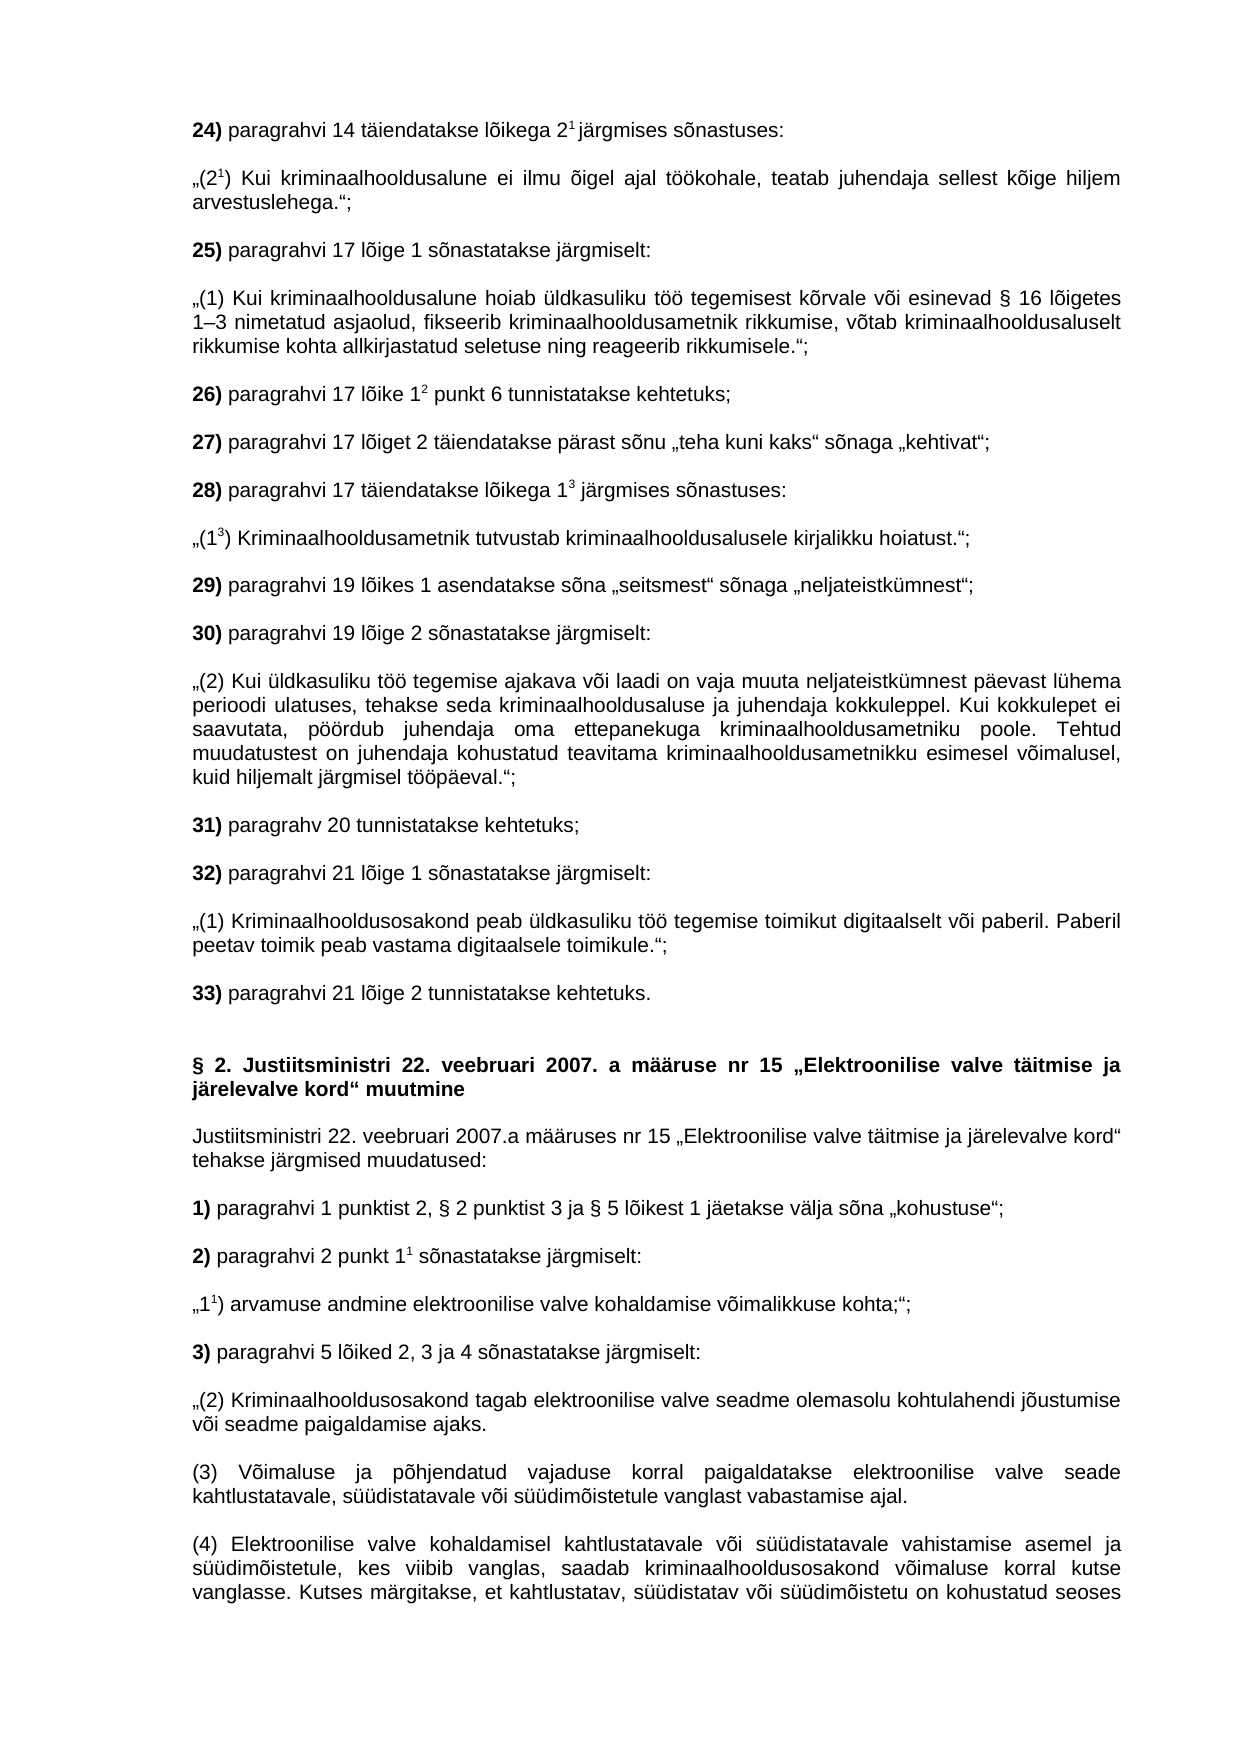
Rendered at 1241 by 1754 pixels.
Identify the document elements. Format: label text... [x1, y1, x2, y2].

text 29) paragrahvi 19 lõikes 1 asendatakse sõna „seitsmest“ sõnaga „neljateistkümnest“; [192, 573, 1122, 597]
text 32) paragrahvi 21 lõige 1 sõnastatakse järgmiselt: [192, 861, 1122, 885]
text 1) paragrahvi 1 punktist 2, § 2 punktist 3 ja § 5 lõikest 1 jäetakse välja sõna „kohustuse“; [192, 1196, 1122, 1220]
text 26) paragrahvi 17 lõike 12 punkt 6 tunnistatakse kehtetuks; [192, 382, 1122, 406]
text Justiitsministri 22. veebruari 2007.a määruses nr 15 „Elektroonilise valve täitmise ja järelevalve kord“ tehakse järgmised muudatused: [192, 1124, 1122, 1172]
text 31) paragrahv 20 tunnistatakse kehtetuks; [192, 813, 1122, 837]
text „(2) Kui üldkasuliku töö tegemise ajakava või laadi on vaja muuta neljateistkümnest päevast lühema perioodi ulatuses, tehakse seda kriminaalhooldusaluse ja juhendaja kokkuleppel. Kui kokkulepet ei saavutata, pöördub juhendaja oma ettepanekuga kriminaalhooldusametniku poole. Tehtud muudatustest on juhendaja kohustatud teavitama kriminaalhooldusametnikku esimesel võimalusel, kuid hiljemalt järgmisel tööpäeval.“; [192, 669, 1122, 789]
text „(13) Kriminaalhooldusametnik tutvustab kriminaalhooldusalusele kirjalikku hoiatust.“; [192, 525, 1122, 549]
text § 2. Justiitsministri 22. veebruari 2007. a määruse nr 15 „Elektroonilise valve täitmise ja järelevalve kord“ muutmine [192, 1052, 1122, 1100]
text 28) paragrahvi 17 täiendatakse lõikega 13 järgmises sõnastuses: [192, 477, 1122, 501]
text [192, 1532, 1122, 1603]
text (3) Võimaluse ja põhjendatud vajaduse korral paigaldatakse elektroonilise valve seade kahtlustatavale, süüdistatavale või süüdimõistetule vanglast vabastamise ajal. [192, 1460, 1122, 1508]
text 27) paragrahvi 17 lõiget 2 täiendatakse pärast sõnu „teha kuni kaks“ sõnaga „kehtivat“; [192, 429, 1122, 453]
text 33) paragrahvi 21 lõige 2 tunnistatakse kehtetuks. [192, 981, 1122, 1004]
text 3) paragrahvi 5 lõiked 2, 3 ja 4 sõnastatakse järgmiselt: [192, 1340, 1122, 1364]
text 24) paragrahvi 14 täiendatakse lõikega 21 järgmises sõnastuses: [192, 118, 1122, 142]
text „(2) Kriminaalhooldusosakond tagab elektroonilise valve seadme olemasolu kohtulahendi jõustumise või seadme paigaldamise ajaks. [192, 1388, 1122, 1436]
text „11) arvamuse andmine elektroonilise valve kohaldamise võimalikkuse kohta;“; [192, 1292, 1122, 1316]
text „(1) Kriminaalhooldusosakond peab üldkasuliku töö tegemise toimikut digitaalselt või paberil. Paberil peetav toimik peab vastama digitaalsele toimikule.“; [192, 909, 1122, 957]
text 2) paragrahvi 2 punkt 11 sõnastatakse järgmiselt: [192, 1244, 1122, 1268]
text 30) paragrahvi 19 lõige 2 sõnastatakse järgmiselt: [192, 621, 1122, 645]
text 25) paragrahvi 17 lõige 1 sõnastatakse järgmiselt: [192, 238, 1122, 262]
text „(1) Kui kriminaalhooldusalune hoiab üldkasuliku töö tegemisest kõrvale või esinevad § 16 lõigetes 1–3 nimetatud asjaolud, fikseerib kriminaalhooldusametnik rikkumise, võtab kriminaalhooldusaluselt rikkumise kohta allkirjastatud seletuse ning reageerib rikkumisele.“; [192, 286, 1122, 358]
text „(21) Kui kriminaalhooldusalune ei ilmu õigel ajal töökohale, teatab juhendaja sellest kõige hiljem arvestuslehega.“; [192, 166, 1122, 214]
